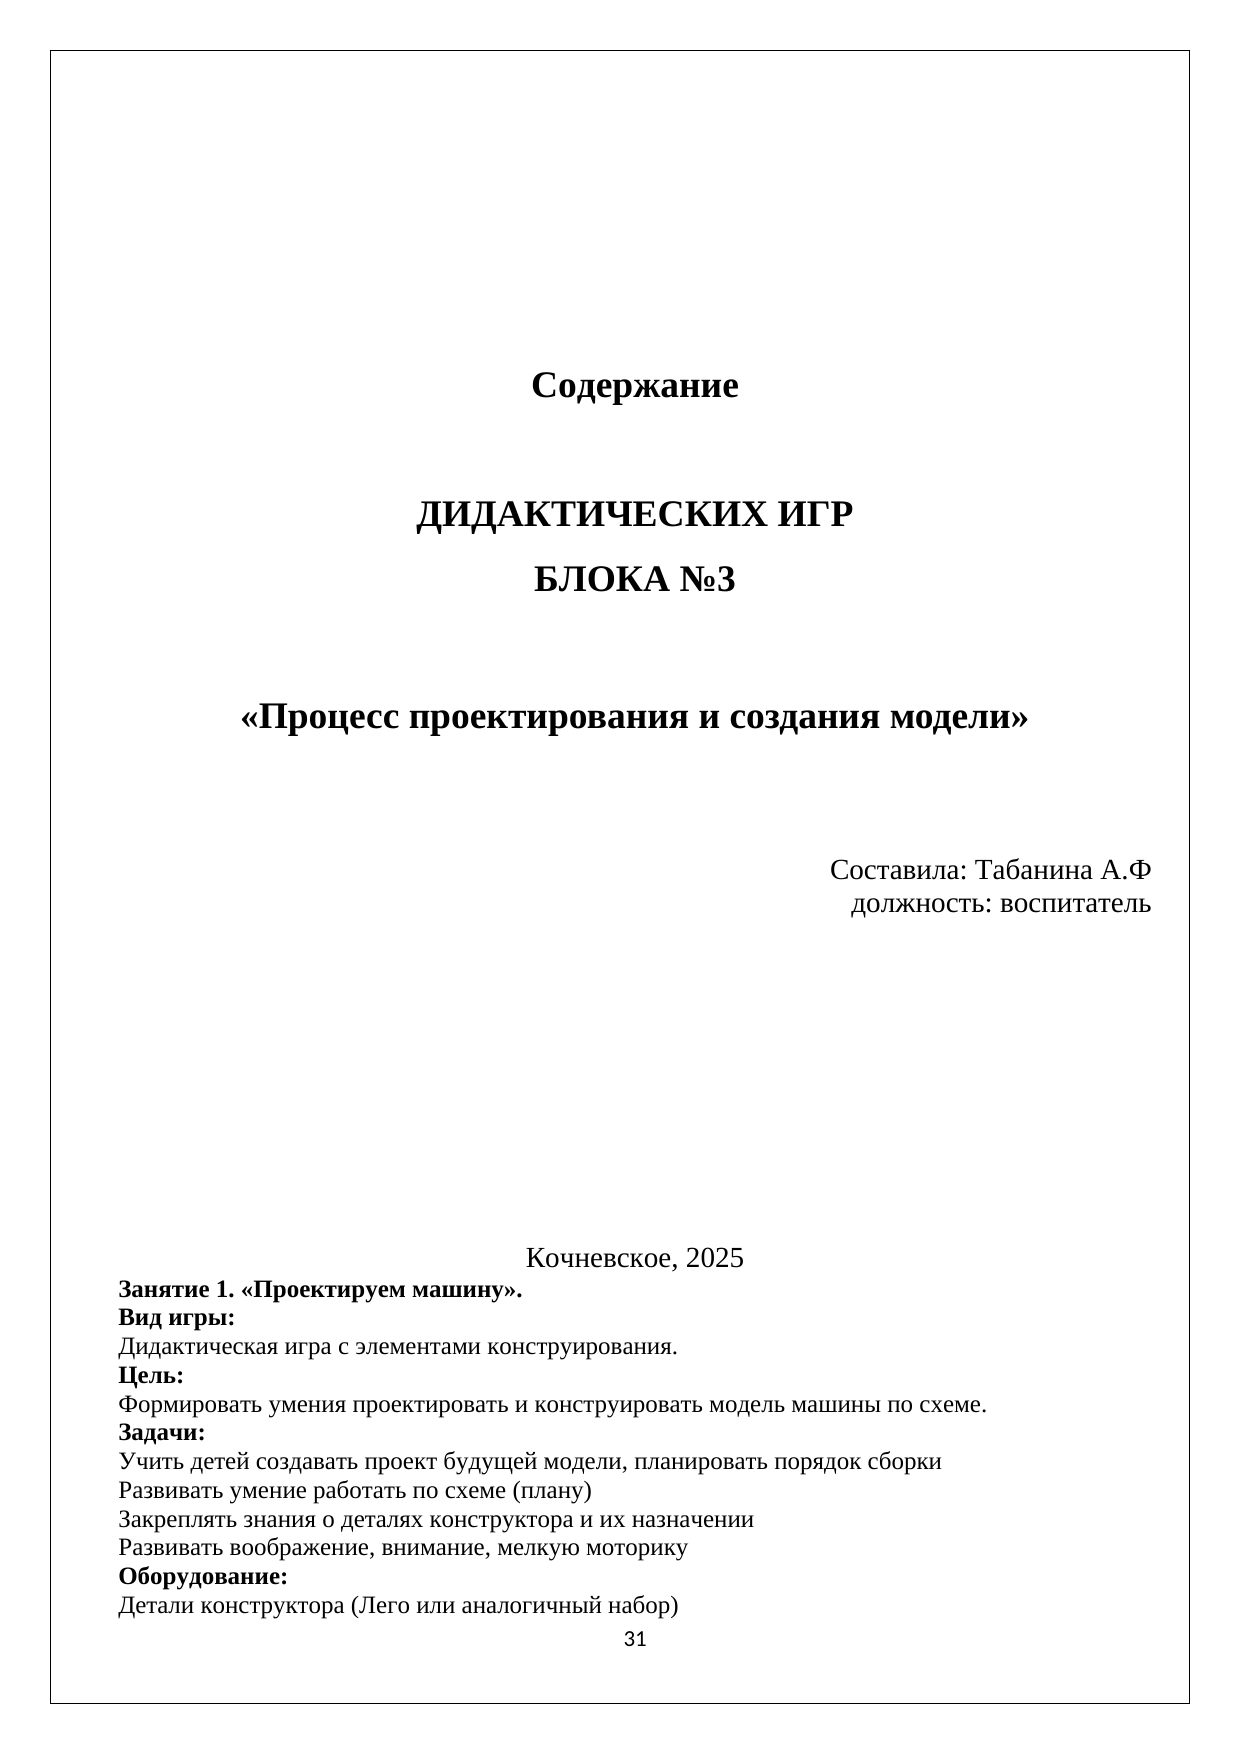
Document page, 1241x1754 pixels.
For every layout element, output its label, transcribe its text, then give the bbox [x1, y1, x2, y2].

text должность: воспитатель [591, 886, 1152, 919]
text Детали конструктора (Лего или аналогичный набор) [118, 1590, 1152, 1619]
text Содержание [118, 362, 1152, 406]
text Учить детей создавать проект будущей модели, планировать порядок сборки Развивать умение работать по схеме (плану) Закреплять знания о деталях конструктора и их назначении Развивать воображение, внимание, мелкую моторику [118, 1446, 1152, 1561]
text «Процесс проектирования и создания модели» [118, 693, 1152, 737]
text Кочневское, 2025 [118, 1240, 1152, 1274]
text Составила: Табанина А.Ф [591, 852, 1152, 886]
text Оборудование: [118, 1561, 1152, 1590]
text ДИДАКТИЧЕСКИХ ИГР [118, 492, 1152, 535]
text Задачи: [118, 1417, 1152, 1446]
text Формировать умения проектировать и конструировать модель машины по схеме. [118, 1389, 1152, 1417]
text Вид игры: Дидактическая игра с элементами конструирования. [118, 1302, 1152, 1360]
text БЛОКА №3 [118, 556, 1152, 599]
text Цель: [118, 1360, 1152, 1389]
text Занятие 1. «Проектируем машину». [118, 1274, 1152, 1302]
